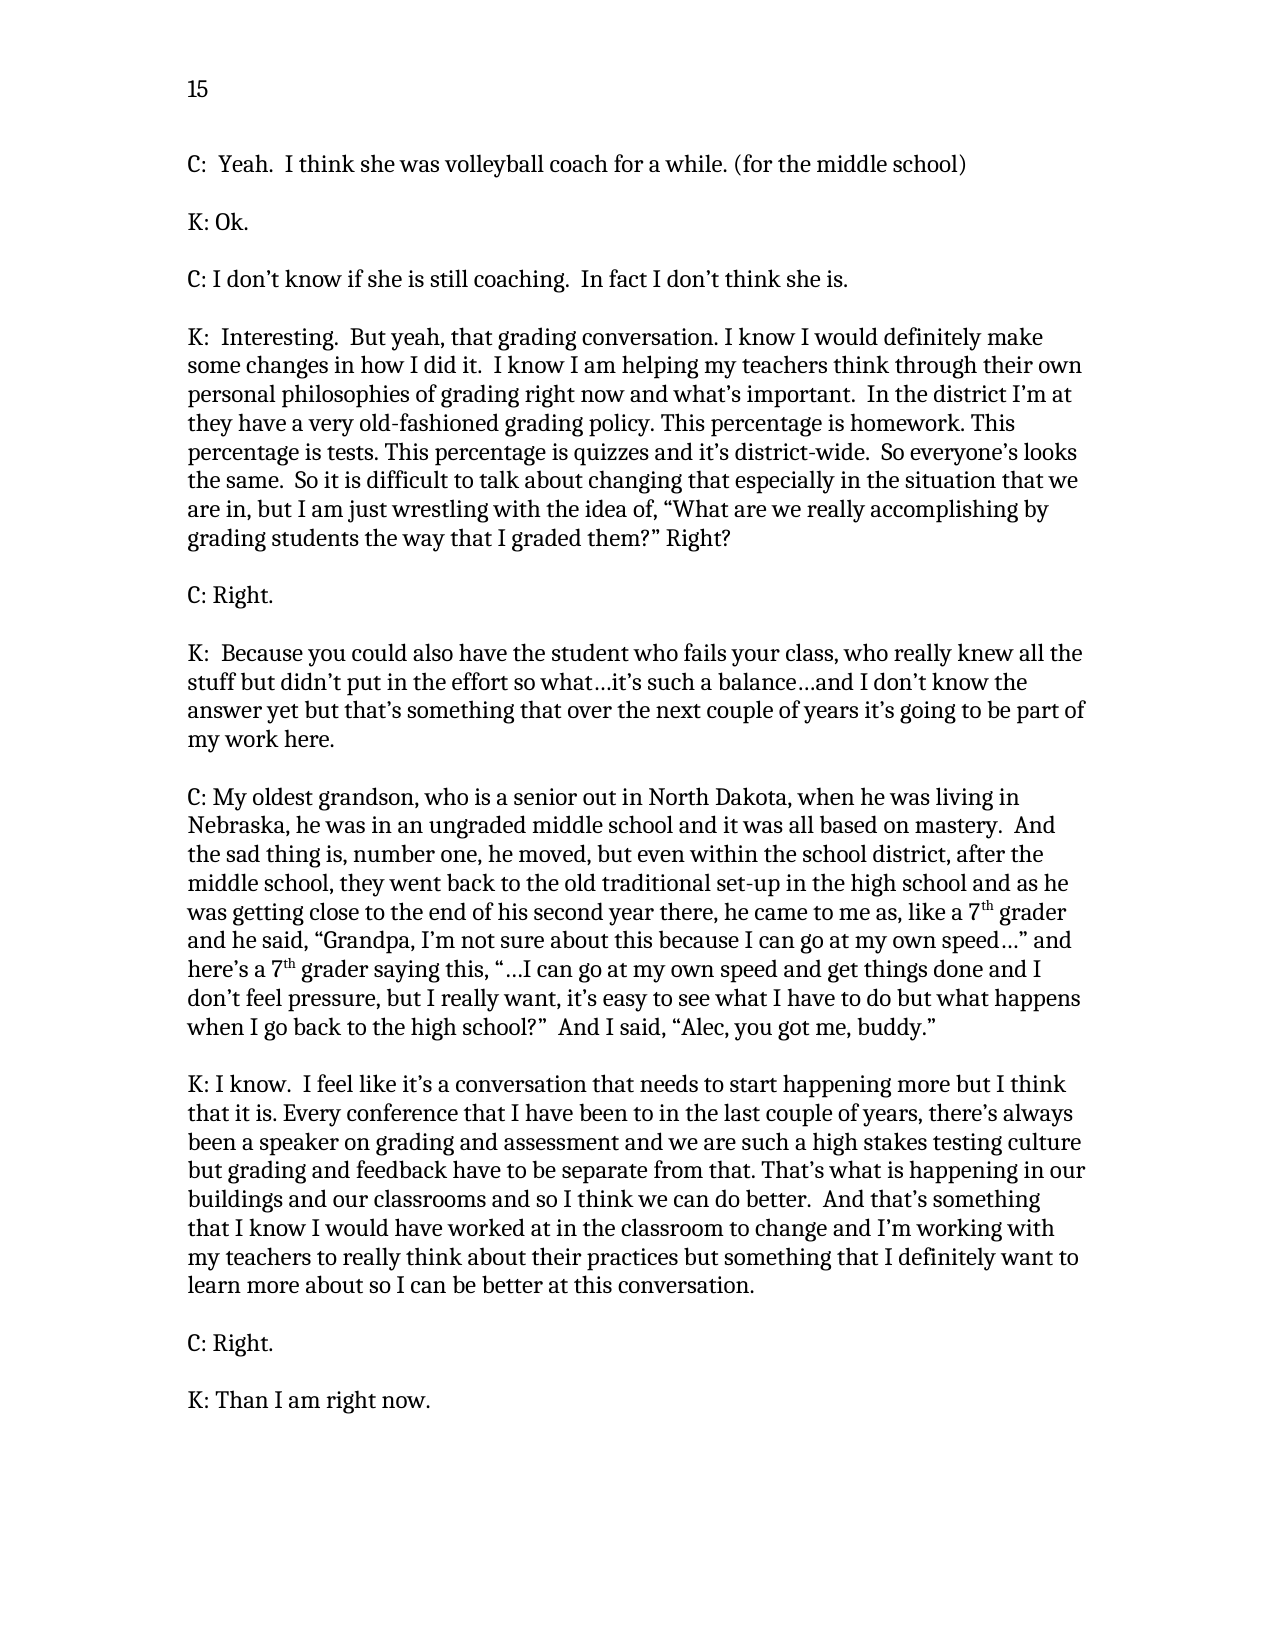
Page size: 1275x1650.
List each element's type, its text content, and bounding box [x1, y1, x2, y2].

text K: Ok. [187, 207, 1087, 236]
text C: My oldest grandson, who is a senior out in North Dakota, when he was living in Nebraska, he was in an ungraded middle school and it was all based on mastery. And the sad thing is, number one, he moved, but even within the school district, after the middle school, they went back to the old traditional set-up in the high school and as he was getting close to the end of his second year there, he came to me as, like a 7th grader and he said, “Grandpa, I’m not sure about this because I can go at my own speed…” and here’s a 7th grader saying this, “…I can go at my own speed and get things done and I don’t feel pressure, but I really want, it’s easy to see what I have to do but what happens when I go back to the high school?” And I said, “Alec, you got me, buddy.” [187, 782, 1087, 1041]
text K: I know. I feel like it’s a conversation that needs to start happening more but I think that it is. Every conference that I have been to in the last couple of years, there’s always been a speaker on grading and assessment and we are such a high stakes testing culture but grading and feedback have to be separate from that. That’s what is happening in our buildings and our classrooms and so I think we can do better. And that’s something that I know I would have worked at in the classroom to change and I’m working with my teachers to really think about their practices but something that I definitely want to learn more about so I can be better at this conversation. [187, 1070, 1087, 1300]
text C: Yeah. I think she was volleyball coach for a while. (for the middle school) [187, 150, 1087, 179]
text C: Right. [187, 1329, 1087, 1357]
text C: Right. [187, 581, 1087, 610]
text K: Interesting. But yeah, that grading conversation. I know I would definitely make some changes in how I did it. I know I am helping my teachers think through their own personal philosophies of grading right now and what’s important. In the district I’m at they have a very old-fashioned grading policy. This percentage is homework. This percentage is tests. This percentage is quizzes and it’s district-wide. So everyone’s looks the same. So it is difficult to talk about changing that especially in the situation that we are in, but I am just wrestling with the idea of, “What are we really accomplishing by grading students the way that I graded them?” Right? [187, 322, 1087, 552]
text K: Than I am right now. [187, 1386, 1087, 1415]
text K: Because you could also have the student who fails your class, who really knew all the stuff but didn’t put in the effort so what…it’s such a balance…and I don’t know the answer yet but that’s something that over the next couple of years it’s going to be part of my work here. [187, 639, 1087, 754]
text C: I don’t know if she is still coaching. In fact I don’t think she is. [187, 265, 1087, 294]
